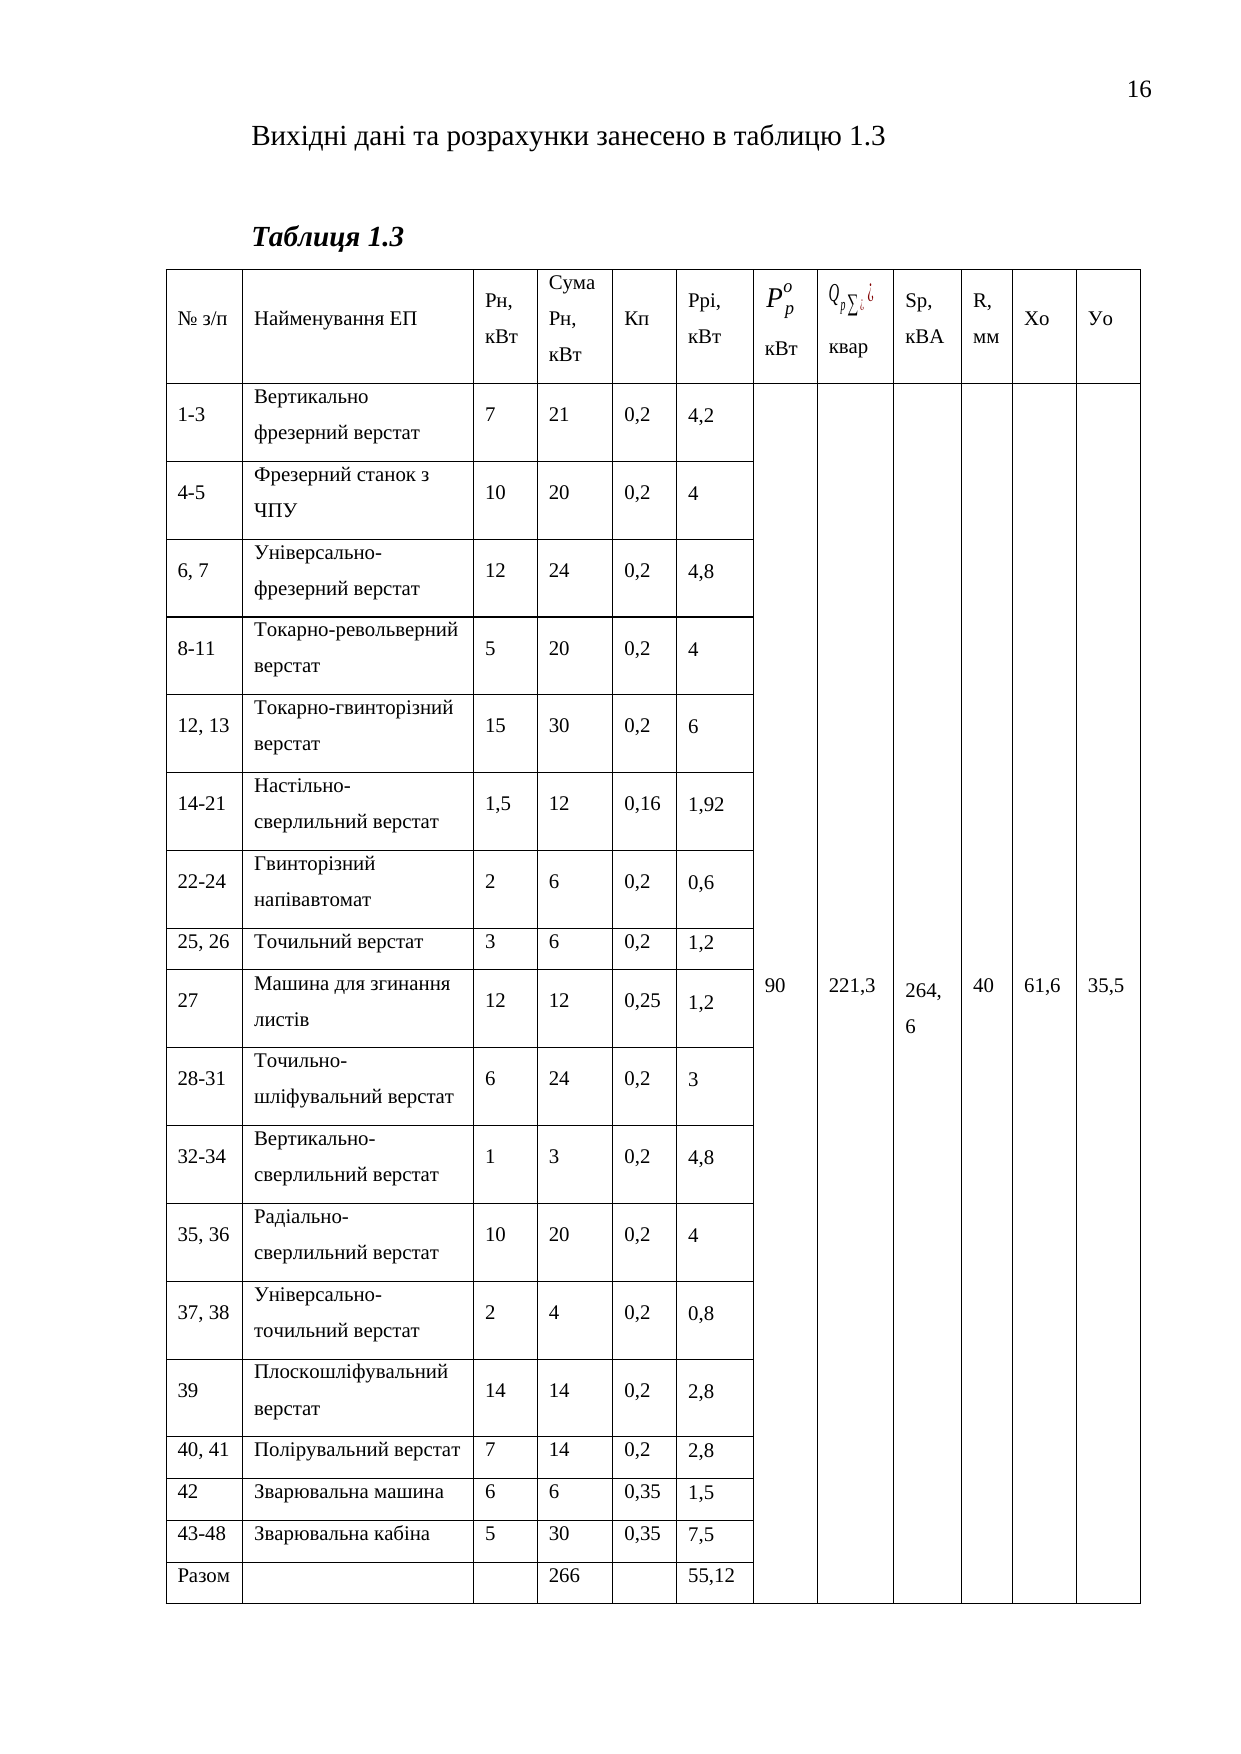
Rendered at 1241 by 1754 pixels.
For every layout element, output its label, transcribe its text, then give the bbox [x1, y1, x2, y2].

table_cell 21 [538, 384, 612, 461]
table_cell 0,35 [613, 1521, 676, 1562]
table_cell 0,8 [677, 1282, 753, 1358]
table_cell 37, 38 [167, 1282, 242, 1358]
table_cell Машина для згинання листів [243, 970, 473, 1047]
table_cell 6 [474, 1479, 537, 1520]
text Таблиця 1.3 [177, 219, 1152, 252]
table_cell 6 [474, 1048, 537, 1125]
table_header Хо [1013, 270, 1076, 383]
table_cell 0,2 [613, 1126, 676, 1203]
table_cell Зварювальна кабіна [243, 1521, 473, 1562]
table_cell 0,2 [613, 540, 676, 616]
table_header Sр, кВА [894, 270, 961, 383]
table_cell 30 [538, 1521, 612, 1562]
table_cell 4,2 [677, 384, 753, 461]
table_cell 4 [677, 1204, 753, 1281]
table_cell 4 [677, 462, 753, 538]
table_cell Універсально-точильний верстат [243, 1282, 473, 1358]
table_cell 3 [538, 1126, 612, 1203]
table_cell 43-48 [167, 1521, 242, 1562]
table_cell 12 [474, 540, 537, 616]
table_cell 7 [474, 384, 537, 461]
table_cell 1,5 [474, 773, 537, 850]
table_cell 14 [474, 1360, 537, 1436]
table_cell 12, 13 [167, 695, 242, 772]
table_cell 5 [474, 1521, 537, 1562]
table_cell Точильний верстат [243, 929, 473, 969]
table_cell 1,5 [677, 1479, 753, 1520]
table_cell 12 [538, 773, 612, 850]
table_cell 14 [538, 1360, 612, 1436]
table_cell 1-3 [167, 384, 242, 461]
table_cell 42 [167, 1479, 242, 1520]
table_cell 14 [538, 1437, 612, 1478]
table_cell 32-34 [167, 1126, 242, 1203]
table_header R, мм [962, 270, 1012, 383]
table_cell 10 [474, 462, 537, 538]
table_cell 40, 41 [167, 1437, 242, 1478]
table_cell 0,2 [613, 1282, 676, 1358]
table_cell Вертикально-сверлильний верстат [243, 1126, 473, 1203]
table_cell 266 [538, 1563, 612, 1603]
table_cell 0,35 [613, 1479, 676, 1520]
table_cell 28-31 [167, 1048, 242, 1125]
table_cell 61,6 [1013, 384, 1076, 1603]
table_cell 221,3 [818, 384, 893, 1603]
table_cell 20 [538, 462, 612, 538]
table_cell 0,2 [613, 1360, 676, 1436]
table_cell 1 [474, 1126, 537, 1203]
table_cell Фрезерний станок з ЧПУ [243, 462, 473, 538]
table_cell 40 [962, 384, 1012, 1603]
table_cell 6 [538, 929, 612, 969]
table_cell Зварювальна машина [243, 1479, 473, 1520]
table_cell 0,16 [613, 773, 676, 850]
table_cell 30 [538, 695, 612, 772]
table_cell Точильно-шліфувальний верстат [243, 1048, 473, 1125]
table_cell 4-5 [167, 462, 242, 538]
table_header Сума Рн, кВт [538, 270, 612, 383]
table_header Рн, кВт [474, 270, 537, 383]
table_cell 7,5 [677, 1521, 753, 1562]
text Вихідні дані та розрахунки занесено в таблицю 1.3 [177, 118, 1152, 152]
table_header Кп [613, 270, 676, 383]
table_cell 15 [474, 695, 537, 772]
table_cell Токарно-гвинторізний верстат [243, 695, 473, 772]
table_cell 24 [538, 1048, 612, 1125]
table_header Уо [1077, 270, 1140, 383]
table_cell 0,2 [613, 695, 676, 772]
table_cell 2,8 [677, 1360, 753, 1436]
table_cell Плоскошліфувальний верстат [243, 1360, 473, 1436]
table_cell 4 [538, 1282, 612, 1358]
table_cell 6, 7 [167, 540, 242, 616]
table_cell 3 [474, 929, 537, 969]
table_cell 55,12 [677, 1563, 753, 1603]
table_cell 0,25 [613, 970, 676, 1047]
table_cell Токарно-револьверний верстат [243, 618, 473, 694]
table_cell 35, 36 [167, 1204, 242, 1281]
table_cell 0,2 [613, 929, 676, 969]
table_cell 6 [538, 1479, 612, 1520]
table_cell 4,8 [677, 1126, 753, 1203]
table_header кВт [754, 270, 817, 383]
table_cell 0,2 [613, 462, 676, 538]
table_cell Полірувальний верстат [243, 1437, 473, 1478]
table_header квар [818, 270, 893, 383]
table_cell 12 [538, 970, 612, 1047]
table_cell 10 [474, 1204, 537, 1281]
table_cell 1,2 [677, 929, 753, 969]
table_header Найменування ЕП [243, 270, 473, 383]
table_cell 2 [474, 851, 537, 928]
table_cell 0,2 [613, 1204, 676, 1281]
table_cell 1,92 [677, 773, 753, 850]
table_cell 6 [538, 851, 612, 928]
table_cell 0,2 [613, 618, 676, 694]
table_cell 27 [167, 970, 242, 1047]
table_cell 22-24 [167, 851, 242, 928]
table_cell 24 [538, 540, 612, 616]
table_cell 4,8 [677, 540, 753, 616]
table_cell 12 [474, 970, 537, 1047]
table_cell 0,2 [613, 1048, 676, 1125]
table_cell 2 [474, 1282, 537, 1358]
table_cell [613, 1563, 676, 1603]
table_cell 90 [754, 384, 817, 1603]
table_cell 4 [677, 618, 753, 694]
table_cell 7 [474, 1437, 537, 1478]
table_cell 0,6 [677, 851, 753, 928]
table_cell [243, 1563, 473, 1603]
table_cell 5 [474, 618, 537, 694]
table_header № з/п [167, 270, 242, 383]
table_cell Вертикально фрезерний верстат [243, 384, 473, 461]
table_cell 39 [167, 1360, 242, 1436]
table_cell 6 [677, 695, 753, 772]
table_cell 0,2 [613, 1437, 676, 1478]
table_cell 20 [538, 1204, 612, 1281]
table_cell Разом [167, 1563, 242, 1603]
table_cell Гвинторізний напівавтомат [243, 851, 473, 928]
table_cell [474, 1563, 537, 1603]
table_cell 35,5 [1077, 384, 1140, 1603]
table_cell 20 [538, 618, 612, 694]
table_cell Настільно-сверлильний верстат [243, 773, 473, 850]
table_cell 14-21 [167, 773, 242, 850]
table_cell 264,6 [894, 384, 961, 1603]
table_header Ррi, кВт [677, 270, 753, 383]
table_cell Радіально-сверлильний верстат [243, 1204, 473, 1281]
table_cell 1,2 [677, 970, 753, 1047]
table_cell Універсально-фрезерний верстат [243, 540, 473, 616]
table_cell 2,8 [677, 1437, 753, 1478]
table_cell 25, 26 [167, 929, 242, 969]
table_cell 8-11 [167, 618, 242, 694]
table_cell 0,2 [613, 851, 676, 928]
table_cell 0,2 [613, 384, 676, 461]
table_cell 3 [677, 1048, 753, 1125]
